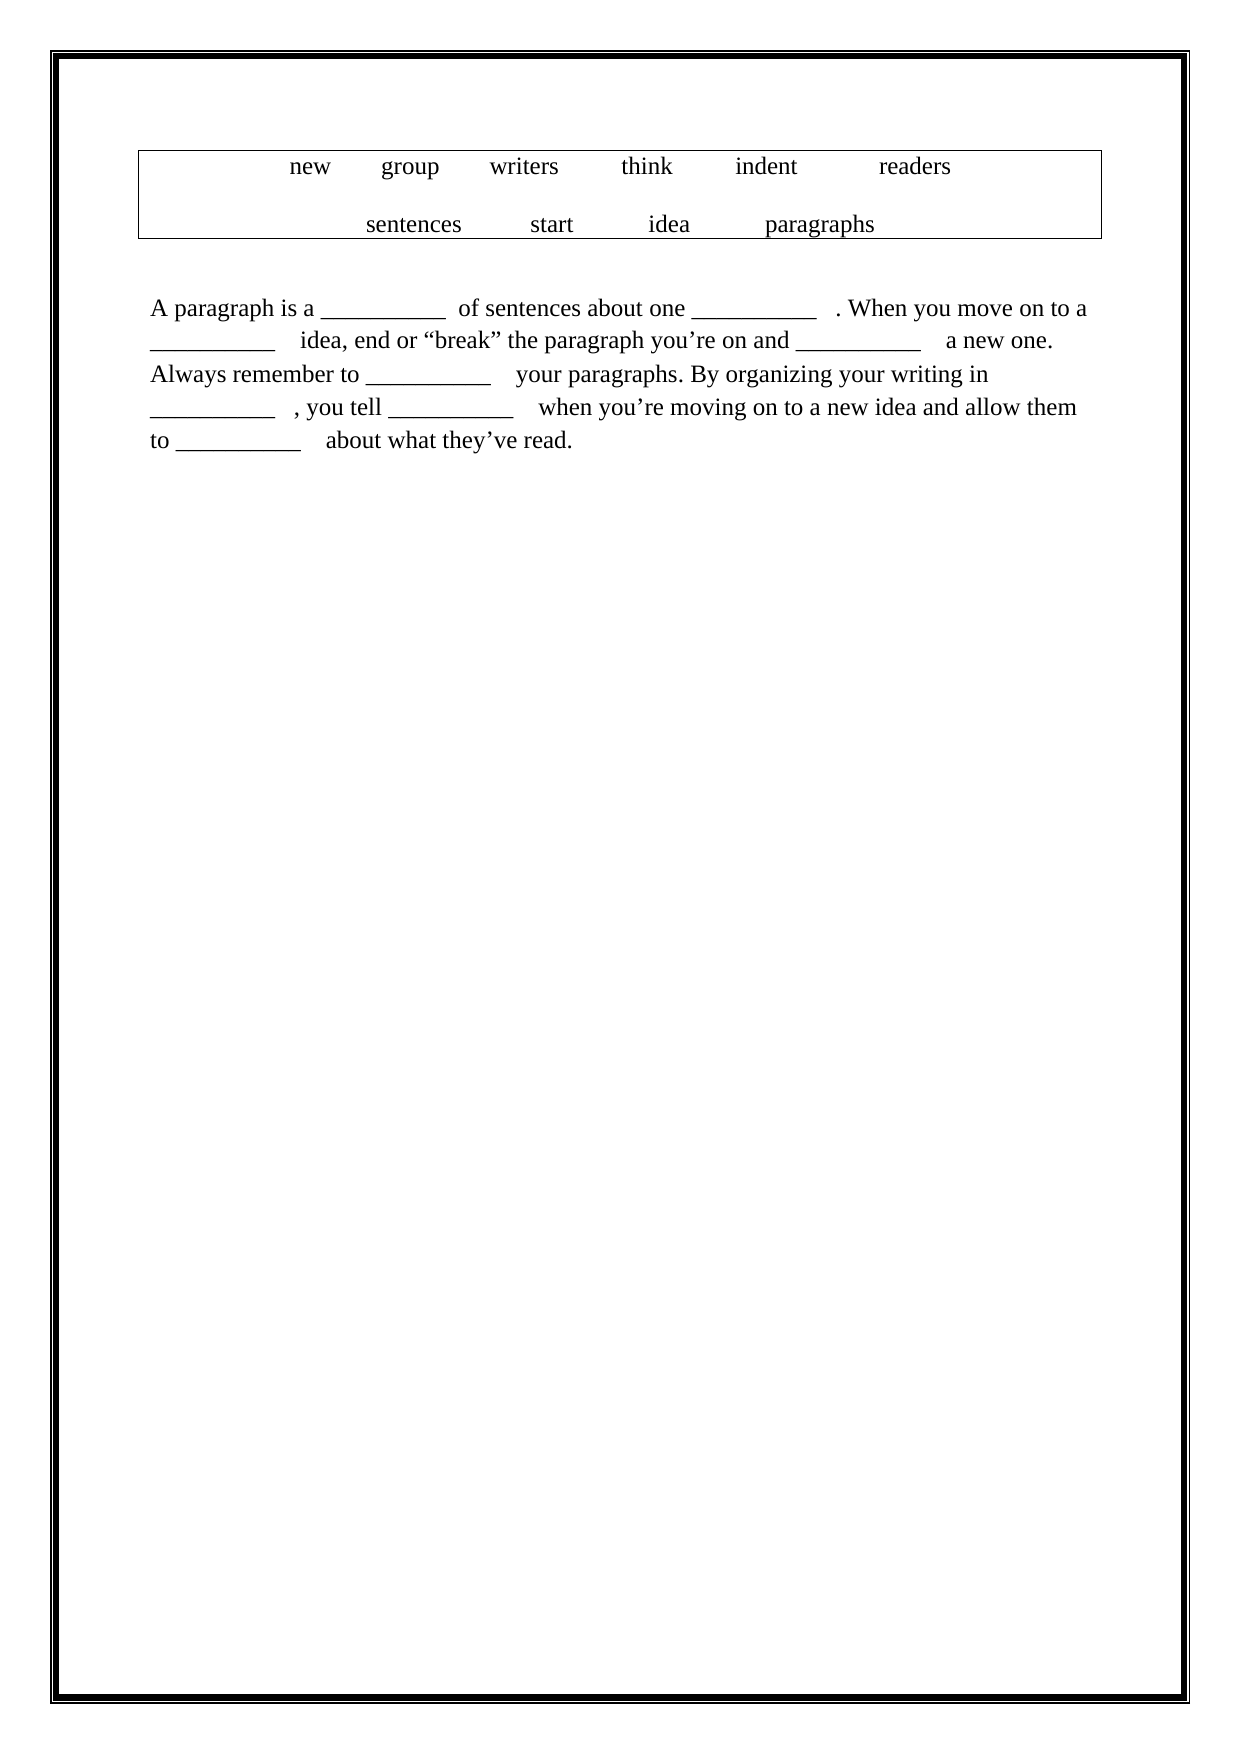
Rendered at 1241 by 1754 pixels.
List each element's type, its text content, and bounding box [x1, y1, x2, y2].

text A paragraph is a __________ of sentences about one __________ . When you move on to a __________ idea, end or “break” the paragraph you’re on and __________ a new one. Always remember to __________ your paragraphs. By organizing your writing in __________ , you tell __________ when you’re moving on to a new idea and allow them to __________ about what they’ve read. [150, 293, 1090, 453]
table_header new group writers think indent readers sentences start idea paragraphs [139, 151, 1101, 238]
